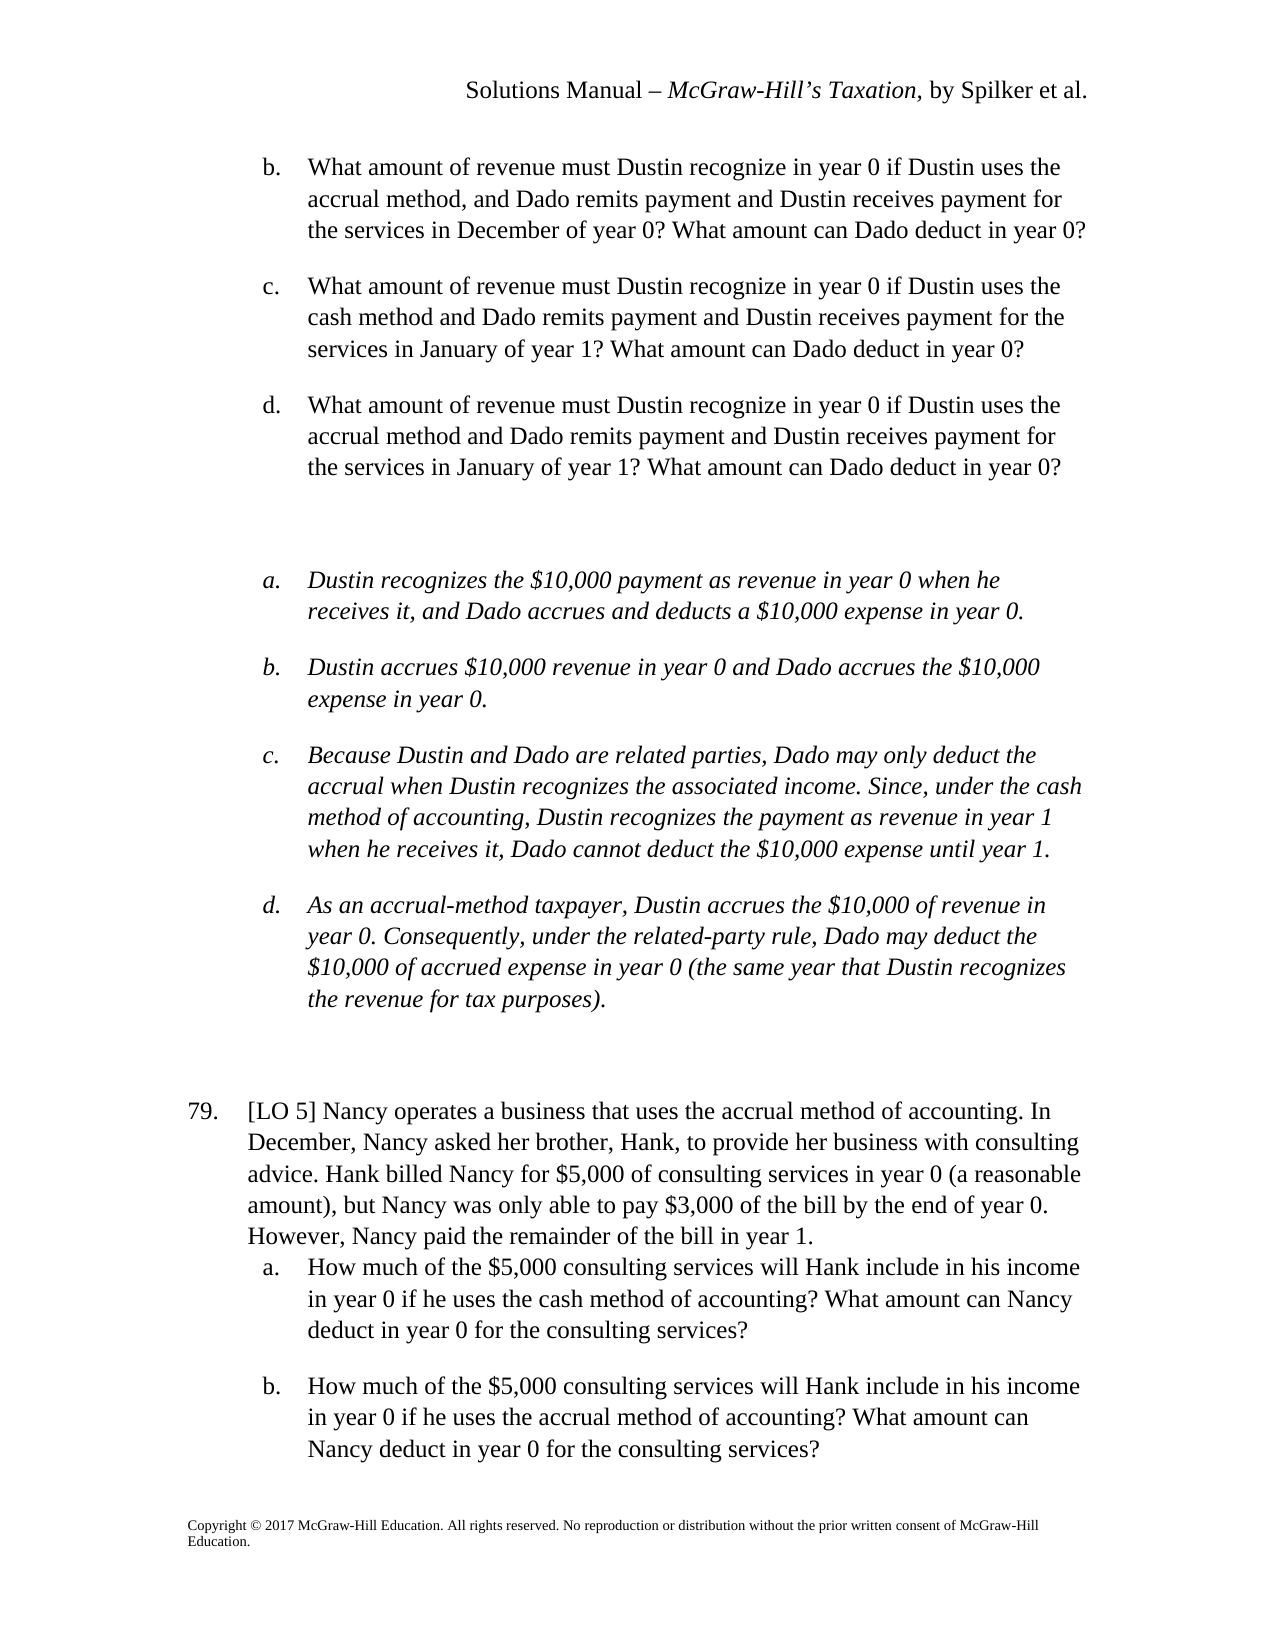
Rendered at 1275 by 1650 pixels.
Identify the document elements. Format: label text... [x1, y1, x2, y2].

text b. How much of the $5,000 consulting services will Hank include in his income in year 0 if he uses the accrual method of accounting? What amount can Nancy deduct in year 0 for the consulting services? [262, 1369, 1087, 1462]
text b. Dustin accrues $10,000 revenue in year 0 and Dado accrues the $10,000 expense in year 0. [262, 650, 1087, 712]
text 79. [LO 5] Nancy operates a business that uses the accrual method of accounting. In December, Nancy asked her brother, Hank, to provide her business with consulting advice. Hank billed Nancy for $5,000 of consulting services in year 0 (a reasonable amount), but Nancy was only able to pay $3,000 of the bill by the end of year 0. However, Nancy paid the remainder of the bill in year 1. [187, 1094, 1087, 1250]
text b. What amount of revenue must Dustin recognize in year 0 if Dustin uses the accrual method, and Dado remits payment and Dustin receives payment for the services in December of year 0? What amount can Dado deduct in year 0? [262, 150, 1087, 244]
text d. What amount of revenue must Dustin recognize in year 0 if Dustin uses the accrual method and Dado remits payment and Dustin receives payment for the services in January of year 1? What amount can Dado deduct in year 0? [262, 387, 1087, 481]
text d. As an accrual-method taxpayer, Dustin accrues the $10,000 of revenue in year 0. Consequently, under the related-party rule, Dado may deduct the $10,000 of accrued expense in year 0 (the same year that Dustin recognizes the revenue for tax purposes). [262, 887, 1087, 1012]
text c. Because Dustin and Dado are related parties, Dado may only deduct the accrual when Dustin recognizes the associated income. Since, under the cash method of accounting, Dustin recognizes the payment as revenue in year 1 when he receives it, Dado cannot deduct the $10,000 expense until year 1. [262, 737, 1087, 862]
text c. What amount of revenue must Dustin recognize in year 0 if Dustin uses the cash method and Dado remits payment and Dustin receives payment for the services in January of year 1? What amount can Dado deduct in year 0? [262, 269, 1087, 362]
text a. How much of the $5,000 consulting services will Hank include in his income in year 0 if he uses the cash method of accounting? What amount can Nancy deduct in year 0 for the consulting services? [262, 1250, 1087, 1344]
text a. Dustin recognizes the $10,000 payment as revenue in year 0 when he receives it, and Dado accrues and deducts a $10,000 expense in year 0. [262, 562, 1087, 625]
